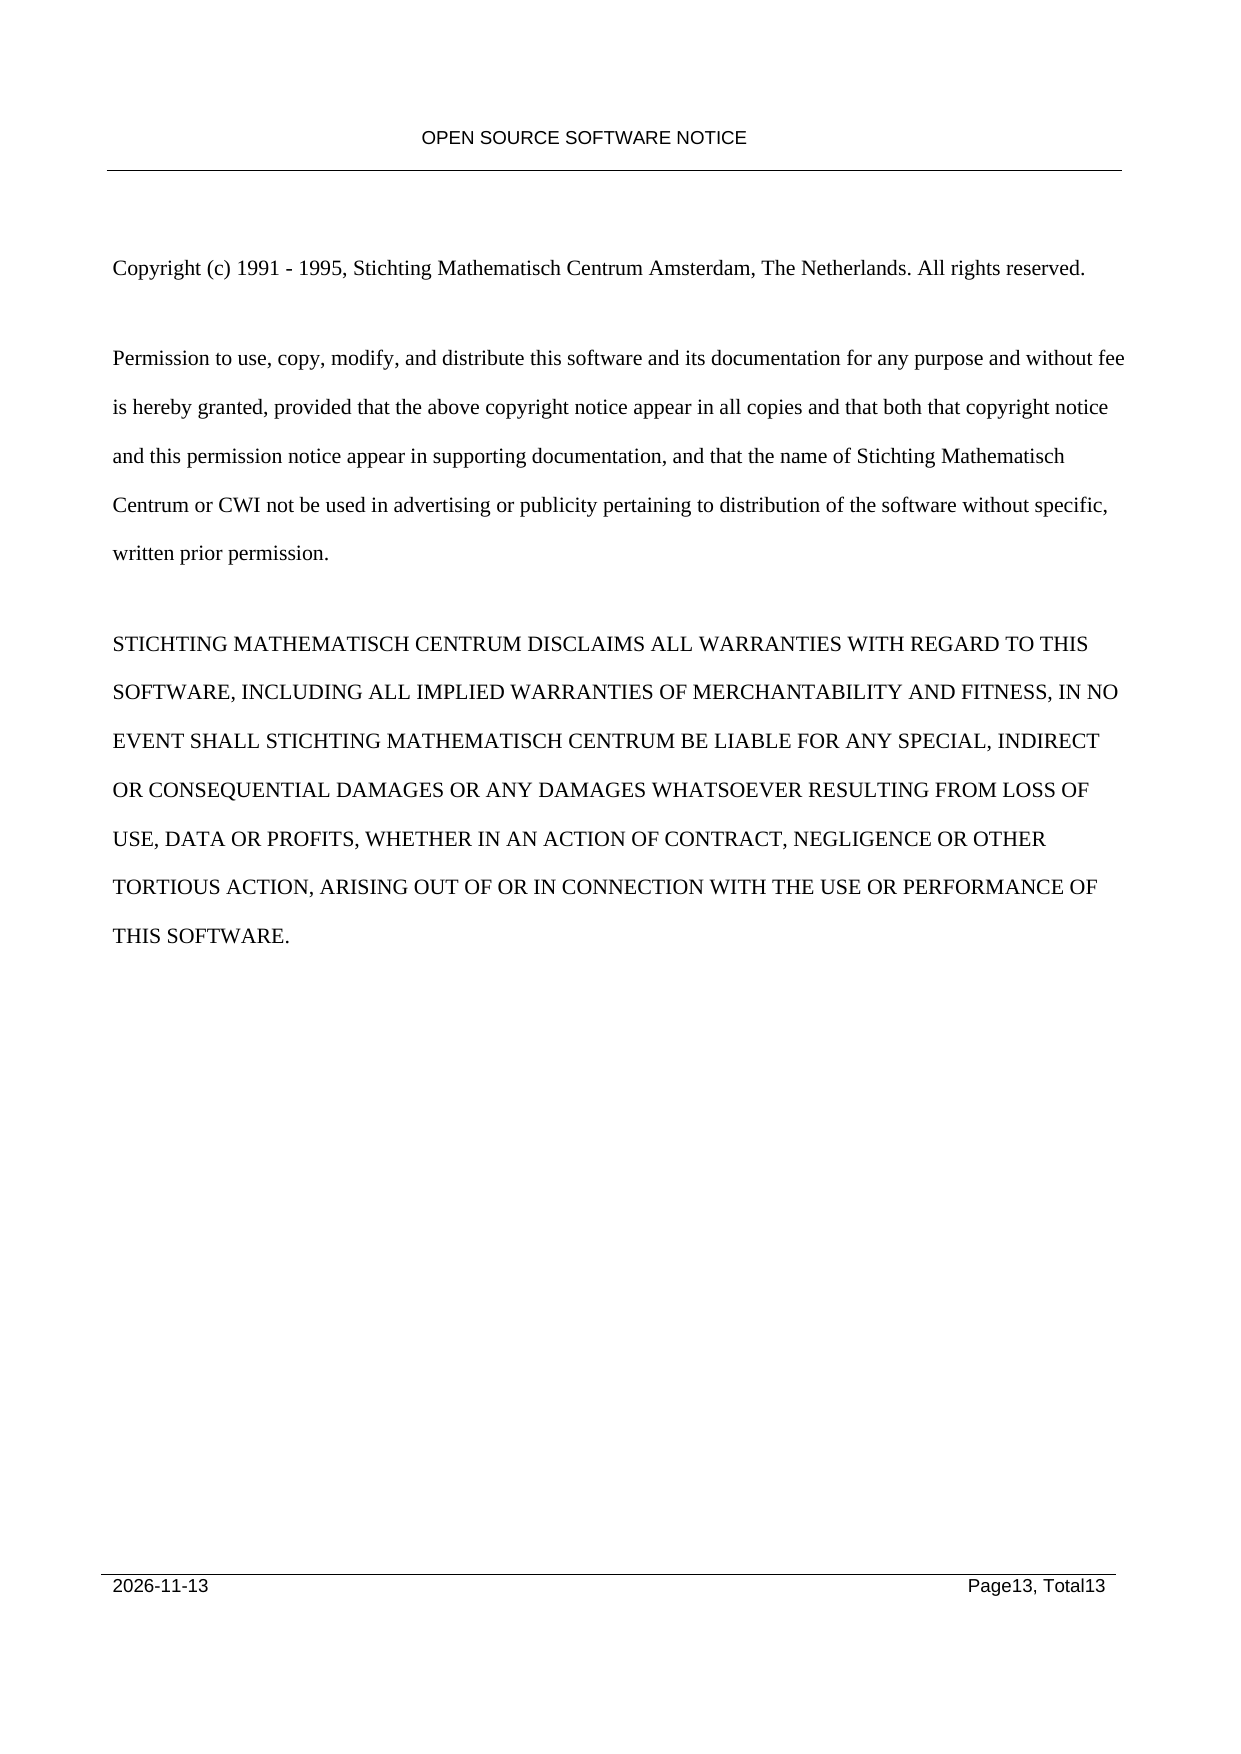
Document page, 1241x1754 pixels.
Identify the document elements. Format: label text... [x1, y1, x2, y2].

text Permission to use, copy, modify, and distribute this software and its documentation for any purpose and without fee is hereby granted, provided that the above copyright notice appear in all copies and that both that copyright notice and this permission notice appear in supporting documentation, and that the name of Stichting Mathematisch Centrum or CWI not be used in advertising or publicity pertaining to distribution of the software without specific, written prior permission. [112, 342, 1128, 569]
text Copyright (c) 1991 - 1995, Stichting Mathematisch Centrum Amsterdam, The Netherlands. All rights reserved. [112, 251, 1128, 284]
text STICHTING MATHEMATISCH CENTRUM DISCLAIMS ALL WARRANTIES WITH REGARD TO THIS SOFTWARE, INCLUDING ALL IMPLIED WARRANTIES OF MERCHANTABILITY AND FITNESS, IN NO EVENT SHALL STICHTING MATHEMATISCH CENTRUM BE LIABLE FOR ANY SPECIAL, INDIRECT OR CONSEQUENTIAL DAMAGES OR ANY DAMAGES WHATSOEVER RESULTING FROM LOSS OF USE, DATA OR PROFITS, WHETHER IN AN ACTION OF CONTRACT, NEGLIGENCE OR OTHER TORTIOUS ACTION, ARISING OUT OF OR IN CONNECTION WITH THE USE OR PERFORMANCE OF THIS SOFTWARE. [112, 627, 1128, 952]
